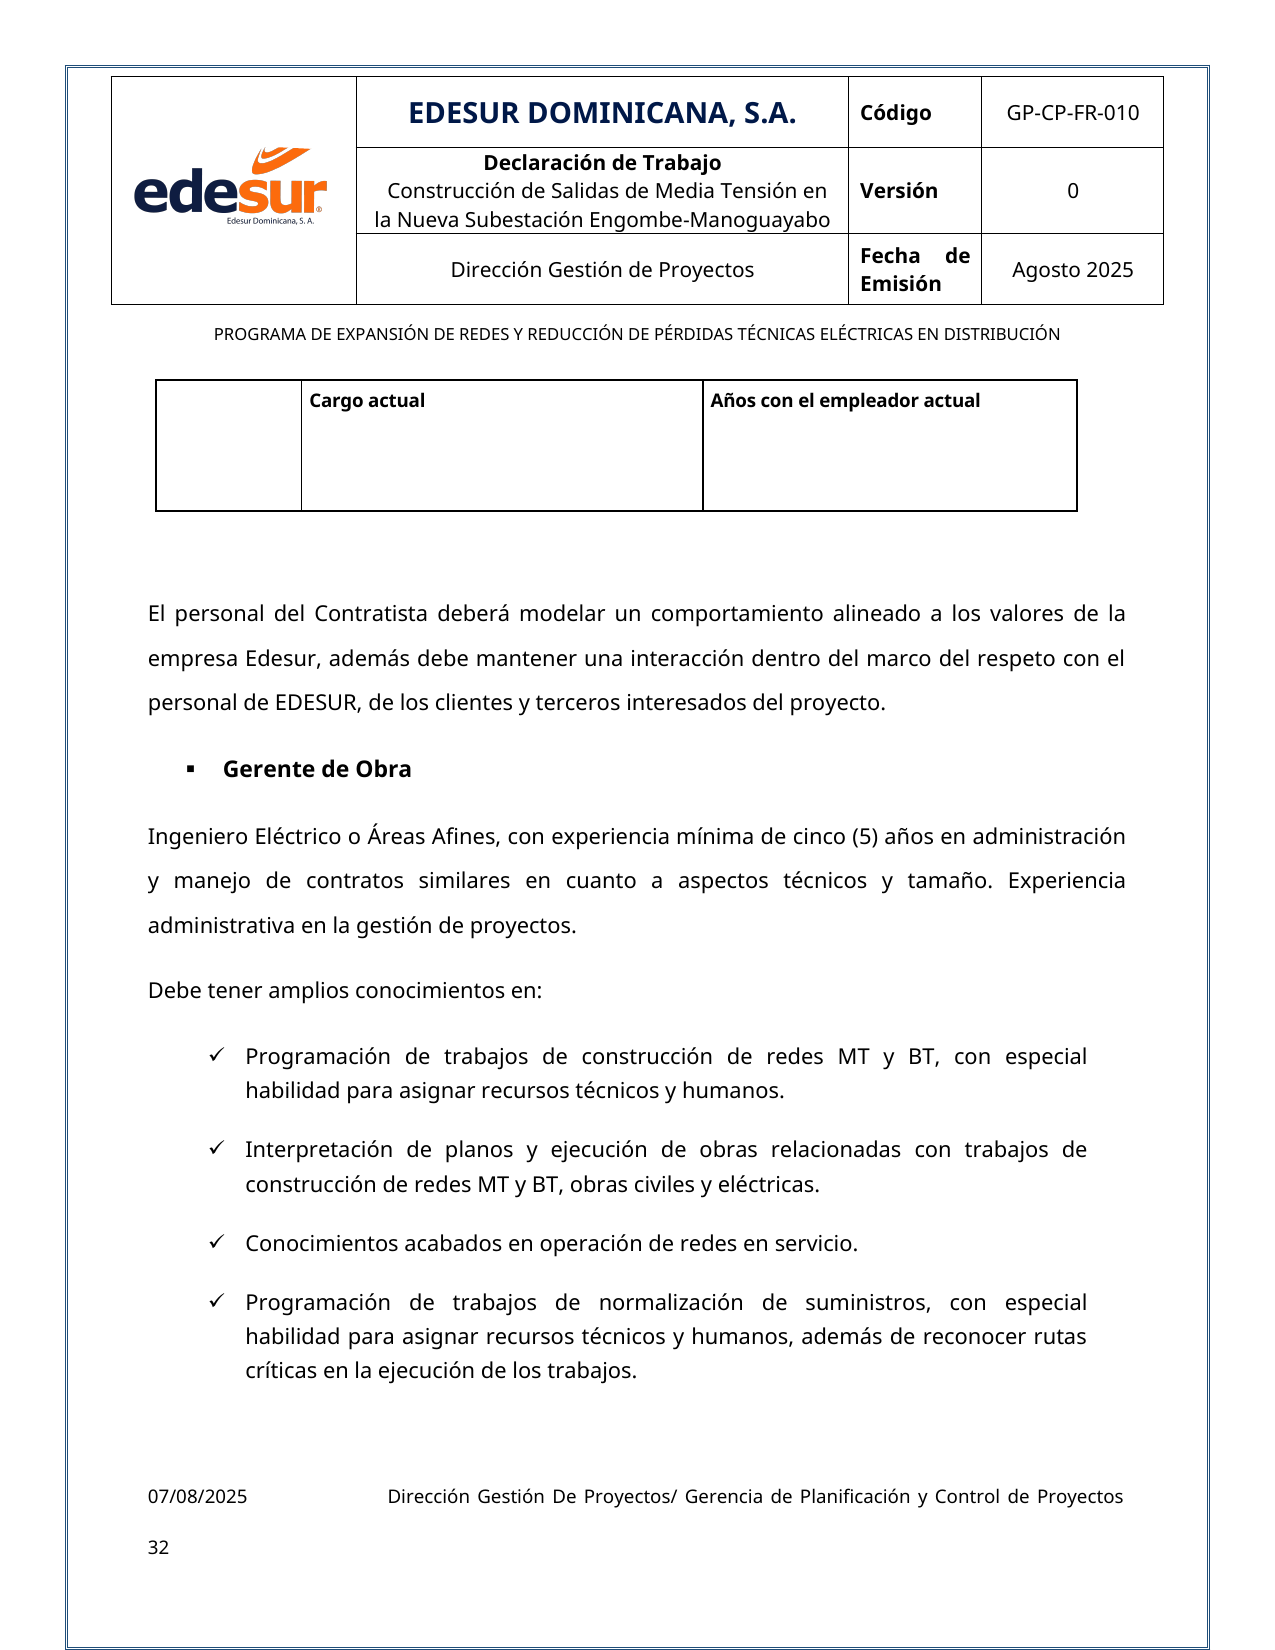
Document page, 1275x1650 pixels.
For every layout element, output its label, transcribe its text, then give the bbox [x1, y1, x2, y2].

picture [120, 139, 343, 230]
text Debe tener amplios conocimientos en: [148, 976, 1127, 1005]
list Programación de trabajos de normalización de suministros, con especial habilidad para asignar recursos técnicos y humanos, además de reconocer rutas críticas en la ejecución de los trabajos. [208, 1287, 1088, 1385]
table_cell Años con el empleador actual [704, 381, 1076, 510]
list Gerente de Obra [185, 753, 1127, 784]
table_cell Cargo actual [302, 381, 702, 510]
list Interpretación de planos y ejecución de obras relacionadas con trabajos de construcción de redes MT y BT, obras civiles y eléctricas. [208, 1134, 1088, 1198]
list Programación de trabajos de construcción de redes MT y BT, con especial habilidad para asignar recursos técnicos y humanos. [208, 1041, 1088, 1105]
text Ingeniero Eléctrico o Áreas Afines, con experiencia mínima de cinco (5) años en administración y manejo de contratos similares en cuanto a aspectos técnicos y tamaño. Experiencia administrativa en la gestión de proyectos. [148, 821, 1127, 940]
table_cell [157, 381, 301, 510]
list Conocimientos acabados en operación de redes en servicio. [208, 1228, 1088, 1257]
text El personal del Contratista deberá modelar un comportamiento alineado a los valores de la empresa Edesur, además debe mantener una interacción dentro del marco del respeto con el personal de EDESUR, de los clientes y terceros interesados del proyecto. [148, 598, 1127, 717]
